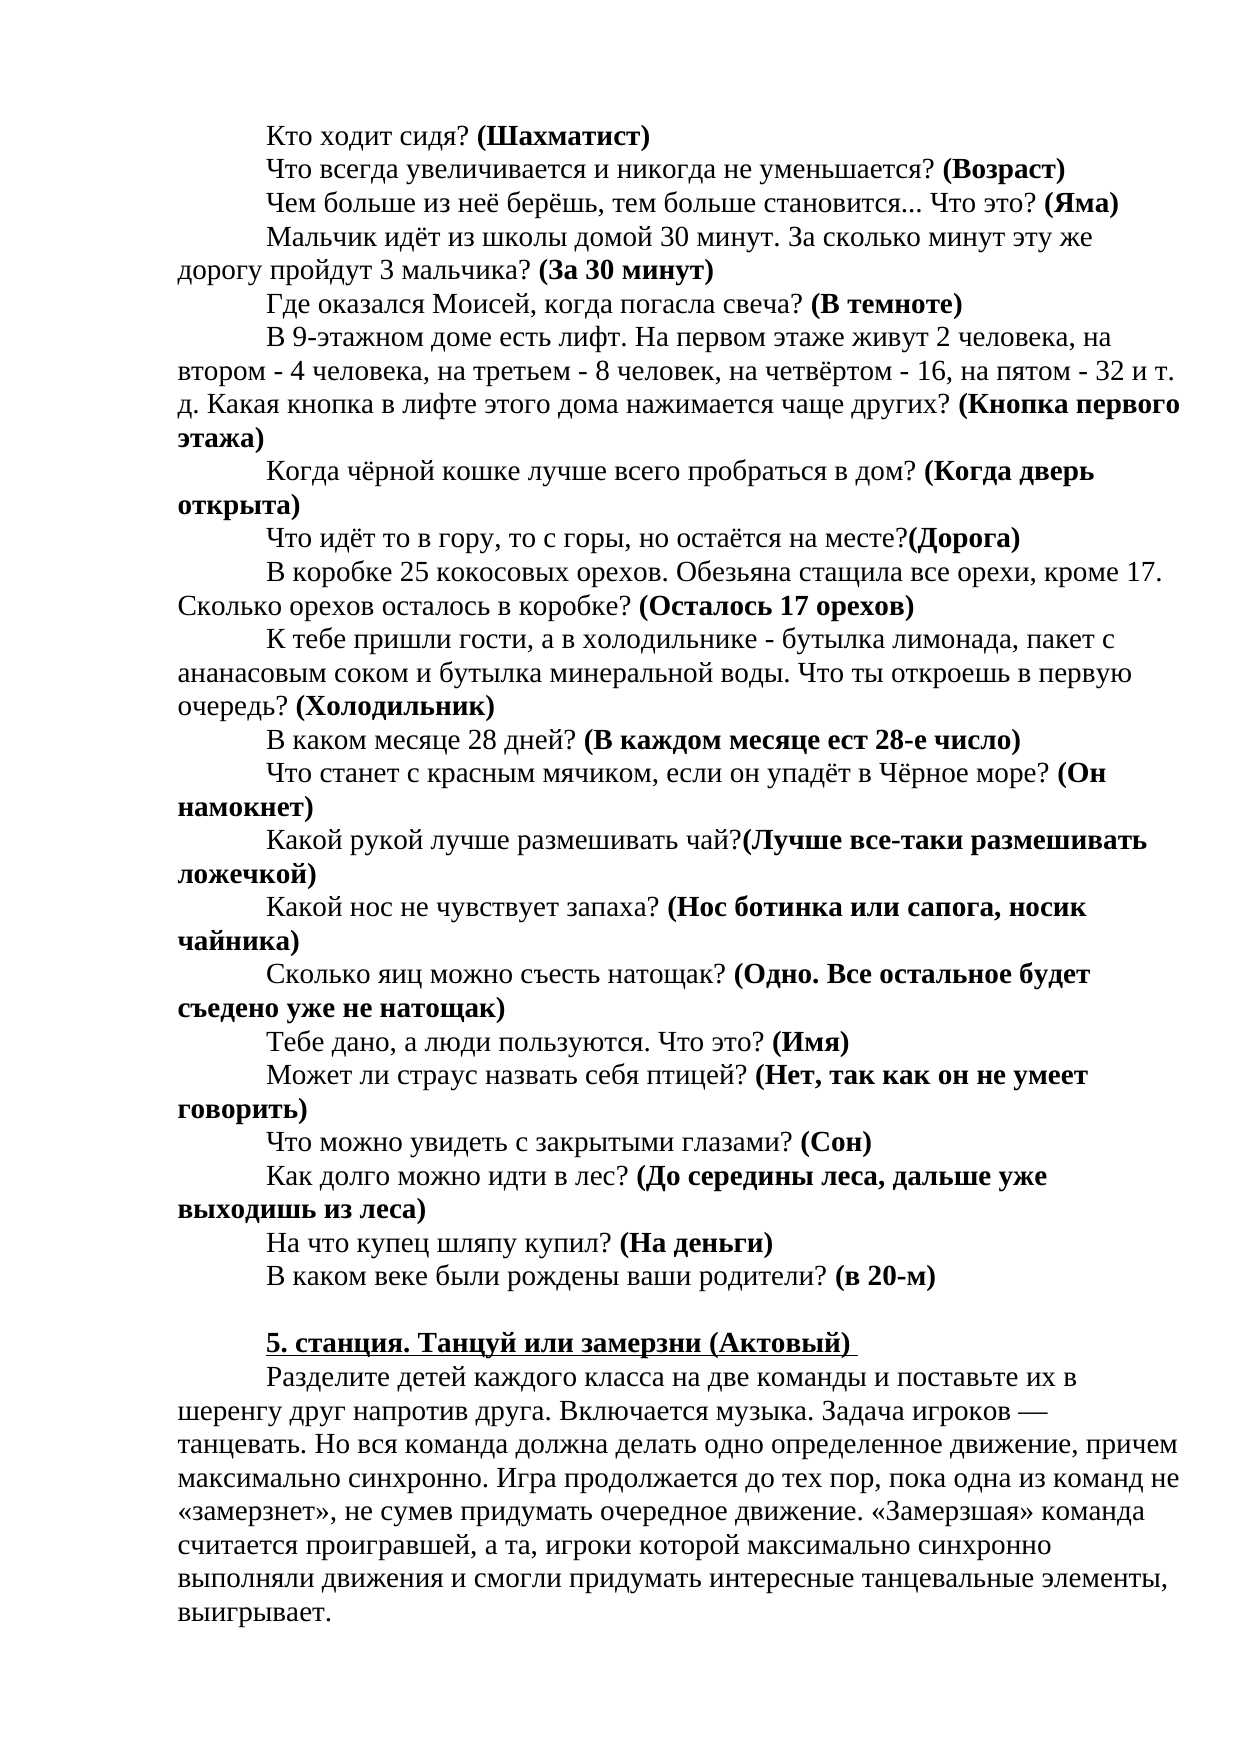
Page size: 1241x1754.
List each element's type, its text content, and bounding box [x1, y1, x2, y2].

text На что купец шляпу купил? (На деньги) [177, 1225, 1181, 1258]
text Может ли страус назвать себя птицей? (Нет, так как он не умеет говорить) [177, 1057, 1181, 1124]
text Что всегда увеличивается и никогда не уменьшается? (Возраст) [177, 152, 1181, 185]
text Где оказался Моисей, когда погасла свеча? (В темноте) [177, 286, 1181, 319]
text Мальчик идёт из школы домой 30 минут. За сколько минут эту же дорогу пройдут 3 мальчика? (За 30 минут) [177, 219, 1181, 286]
text Тебе дано, а люди пользуются. Что это? (Имя) [177, 1024, 1181, 1057]
text Как долго можно идти в лес? (До середины леса, дальше уже выходишь из леса) [177, 1158, 1181, 1225]
text Чем больше из неё берёшь, тем больше становится... Что это? (Яма) [177, 185, 1181, 219]
text Что станет с красным мячиком, если он упадёт в Чёрное море? (Он намокнет) [177, 755, 1181, 822]
text В 9-этажном доме есть лифт. На первом этаже живут 2 человека, на втором - 4 человека, на третьем - 8 человек, на четвёртом - 16, на пятом - 32 и т. д. Какая кнопка в лифте этого дома нажимается чаще других? (Кнопка первого этажа) [177, 319, 1181, 453]
text В каком месяце 28 дней? (В каждом месяце ест 28-е число) [177, 722, 1181, 755]
text Разделите детей каждого класса на две команды и поставьте их в шеренгу друг напротив друга. Включается музыка. Задача игроков — танцевать. Но вся команда должна делать одно определенное движение, причем максимально синхронно. Игра продолжается до тех пор, пока одна из команд не «замерзнет», не сумев придумать очередное движение. «Замерзшая» команда считается проигравшей, а та, игроки которой максимально синхронно выполняли движения и смогли придумать интересные танцевальные элементы, выигрывает. [177, 1359, 1181, 1627]
text Какой рукой лучше размешивать чай?(Лучше все-таки размешивать ложечкой) [177, 822, 1181, 889]
text Какой нос не чувствует запаха? (Нос ботинка или сапога, носик чайника) [177, 889, 1181, 957]
text 5. станция. Танцуй или замерзни (Актовый) [177, 1326, 1181, 1359]
text В коробке 25 кокосовых орехов. Обезьяна стащила все орехи, кроме 17. Сколько орехов осталось в коробке? (Осталось 17 орехов) [177, 554, 1181, 621]
text Что идёт то в гору, то с горы, но остаётся на месте?(Дорога) [177, 521, 1181, 554]
text Кто ходит сидя? (Шахматист) [177, 118, 1181, 152]
text Что можно увидеть с закрытыми глазами? (Сон) [177, 1124, 1181, 1158]
text Сколько яиц можно съесть натощак? (Одно. Все остальное будет съедено уже не натощак) [177, 957, 1181, 1024]
text Когда чёрной кошке лучше всего пробраться в дом? (Когда дверь открыта) [177, 453, 1181, 521]
text В каком веке были рождены ваши родители? (в 20-м) [177, 1258, 1181, 1292]
text К тебе пришли гости, а в холодильнике - бутылка лимонада, пакет с ананасовым соком и бутылка минеральной воды. Что ты откроешь в первую очередь? (Холодильник) [177, 621, 1181, 722]
